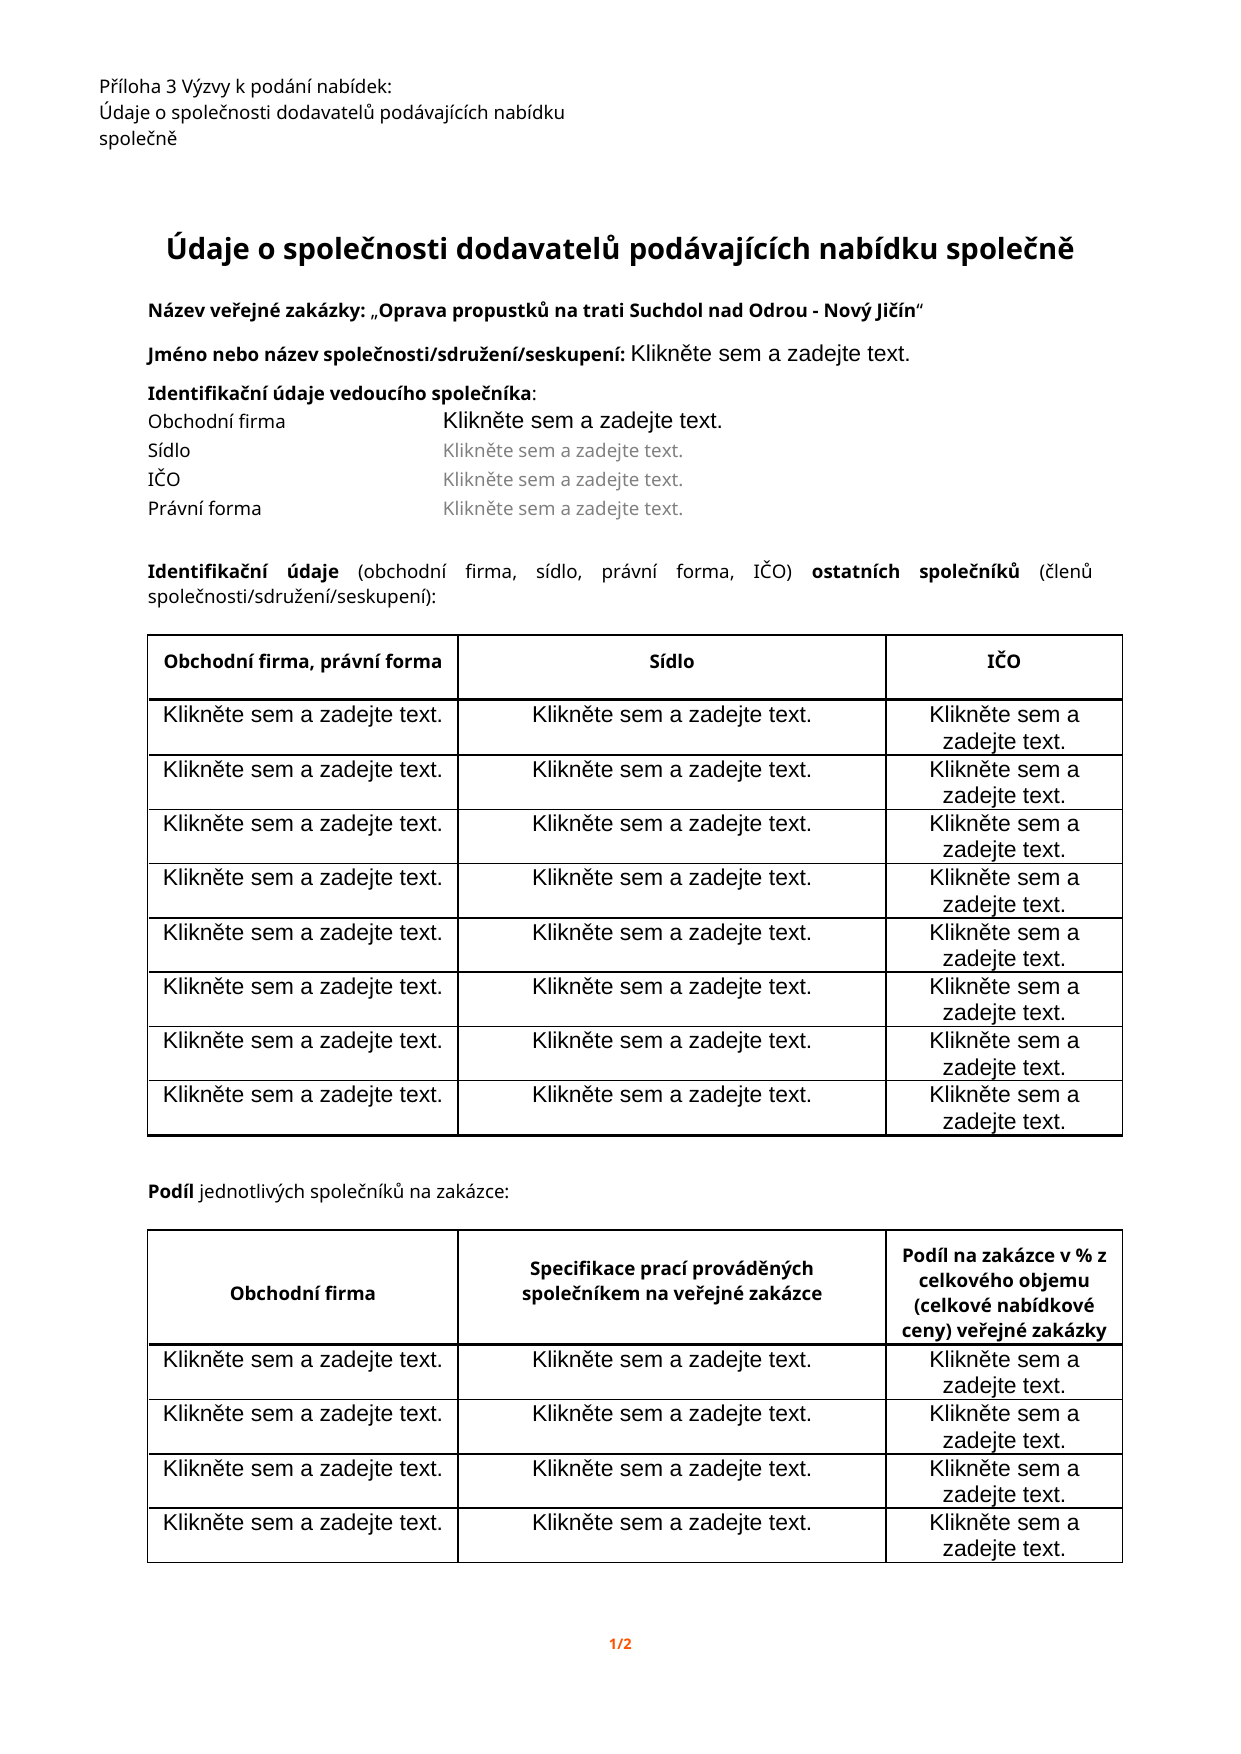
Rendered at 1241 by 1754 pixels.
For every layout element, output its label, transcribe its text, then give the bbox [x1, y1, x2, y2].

text Obchodní firma [148, 405, 1093, 434]
text Název veřejné zakázky: „Oprava propustků na trati Suchdol nad Odrou - Nový Jičín“ [148, 293, 1093, 324]
table_header Obchodní firma, právní forma [148, 636, 457, 698]
text Právní forma [148, 492, 1093, 521]
text IČO [148, 463, 1093, 492]
table_header IČO [887, 636, 1122, 698]
text Identifikační údaje (obchodní firma, sídlo, právní forma, IČO) ostatních společníků (členů společnosti/sdružení/seskupení): [148, 559, 1093, 609]
table_header Specifikace prací prováděných společníkem na veřejné zakázce [459, 1231, 885, 1343]
text Jméno nebo název společnosti/sdružení/seskupení: [148, 336, 1093, 367]
text Podíl jednotlivých společníků na zakázce: [148, 1179, 1093, 1229]
text Sídlo [148, 434, 1093, 463]
table_header Sídlo [459, 636, 885, 698]
table_header Obchodní firma [148, 1231, 457, 1343]
text Identifikační údaje vedoucího společníka: [148, 380, 1093, 405]
title Údaje o společnosti dodavatelů podávajících nabídku společně [148, 228, 1093, 268]
table_header Podíl na zakázce v % z celkového objemu (celkové nabídkové ceny) veřejné zakázky [887, 1231, 1122, 1343]
